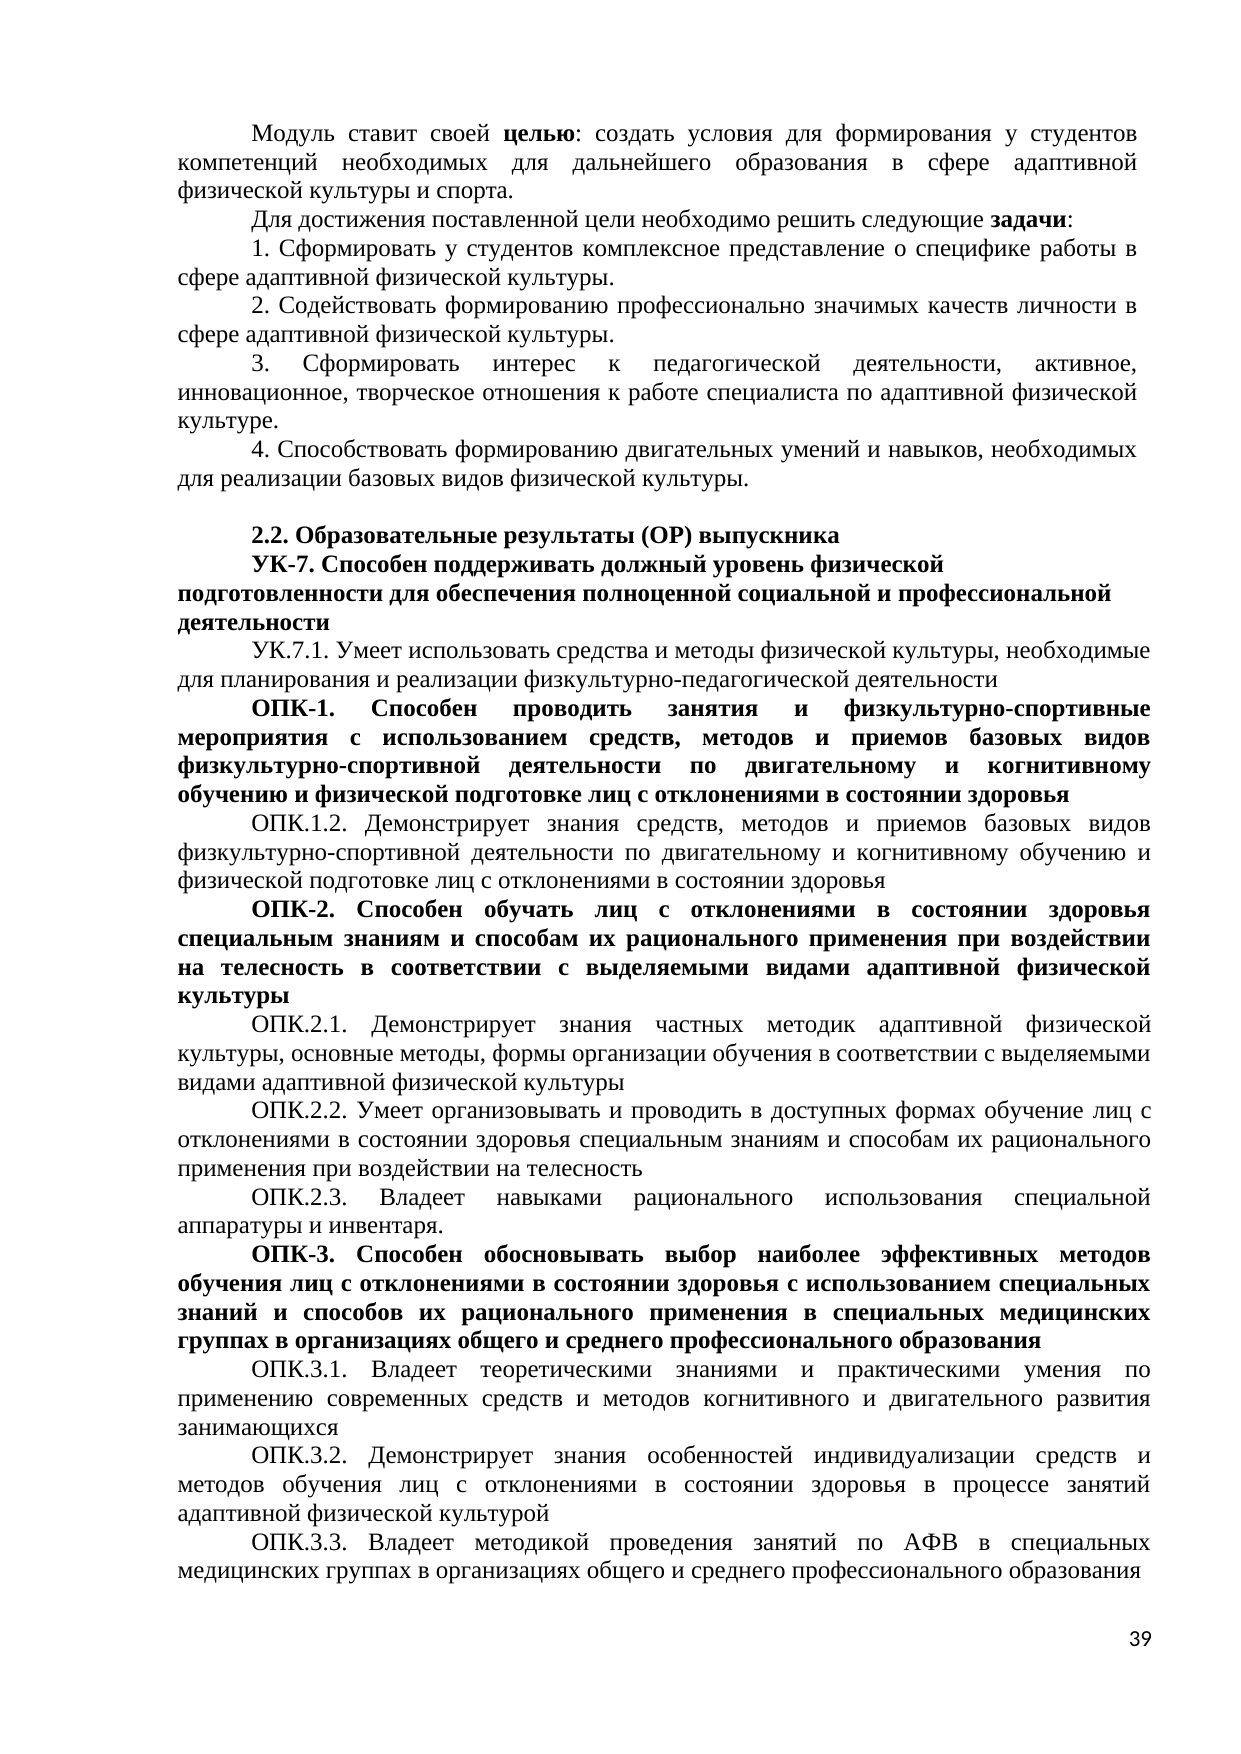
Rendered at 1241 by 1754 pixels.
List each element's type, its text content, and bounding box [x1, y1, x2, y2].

text 2.2. Образовательные результаты (ОР) выпускника [177, 521, 1138, 549]
text 1. Сформировать у студентов комплексное представление о специфике работы в сфере адаптивной физической культуры. [177, 233, 1138, 291]
text ОПК.2.1. Демонстрирует знания частных методик адаптивной физической культуры, основные методы, формы организации обучения в соответствии с выделяемыми видами адаптивной физической культуры [177, 1009, 1152, 1096]
text ОПК.2.3. Владеет навыками рационального использования специальной аппаратуры и инвентаря. [177, 1182, 1152, 1239]
text ОПК.3.2. Демонстрирует знания особенностей индивидуализации средств и методов обучения лиц с отклонениями в состоянии здоровья в процессе занятий адаптивной физической культурой [177, 1441, 1152, 1527]
text УК.7.1. Умеет использовать средства и методы физической культуры, необходимые для планирования и реализации физкультурно-педагогической деятельности [177, 636, 1152, 693]
text Модуль ставит своей целью: создать условия для формирования у студентов компетенций необходимых для дальнейшего образования в сфере адаптивной физической культуры и спорта. [177, 118, 1138, 204]
text УК-7. Способен поддерживать должный уровень физической подготовленности для обеспечения полноценной социальной и профессиональной деятельности [177, 549, 1152, 636]
text 2. Содействовать формированию профессионально значимых качеств личности в сфере адаптивной физической культуры. [177, 291, 1138, 348]
text ОПК-1. Способен проводить занятия и физкультурно-спортивные мероприятия с использованием средств, методов и приемов базовых видов физкультурно-спортивной деятельности по двигательному и когнитивному обучению и физической подготовке лиц с отклонениями в состоянии здоровья [177, 693, 1152, 808]
text ОПК.3.1. Владеет теоретическими знаниями и практическими умения по применению современных средств и методов когнитивного и двигательного развития занимающихся [177, 1354, 1152, 1441]
text 3. Сформировать интерес к педагогической деятельности, активное, инновационное, творческое отношения к работе специалиста по адаптивной физической культуре. [177, 348, 1138, 434]
text ОПК-3. Способен обосновывать выбор наиболее эффективных методов обучения лиц с отклонениями в состоянии здоровья с использованием специальных знаний и способов их рационального применения в специальных медицинских группах в организациях общего и среднего профессионального образования [177, 1239, 1152, 1354]
text ОПК.1.2. Демонстрирует знания средств, методов и приемов базовых видов физкультурно-спортивной деятельности по двигательному и когнитивному обучению и физической подготовке лиц с отклонениями в состоянии здоровья [177, 808, 1152, 894]
text ОПК-2. Способен обучать лиц с отклонениями в состоянии здоровья специальным знаниям и способам их рационального применения при воздействии на телесность в соответствии с выделяемыми видами адаптивной физической культуры [177, 894, 1152, 1009]
text 4. Способствовать формированию двигательных умений и навыков, необходимых для реализации базовых видов физической культуры. [177, 434, 1138, 492]
text Для достижения поставленной цели необходимо решить следующие задачи: [177, 204, 1152, 233]
text ОПК.2.2. Умеет организовывать и проводить в доступных формах обучение лиц с отклонениями в состоянии здоровья специальным знаниям и способам их рационального применения при воздействии на телесность [177, 1096, 1152, 1182]
text ОПК.3.3. Владеет методикой проведения занятий по АФВ в специальных медицинских группах в организациях общего и среднего профессионального образования [177, 1527, 1152, 1584]
